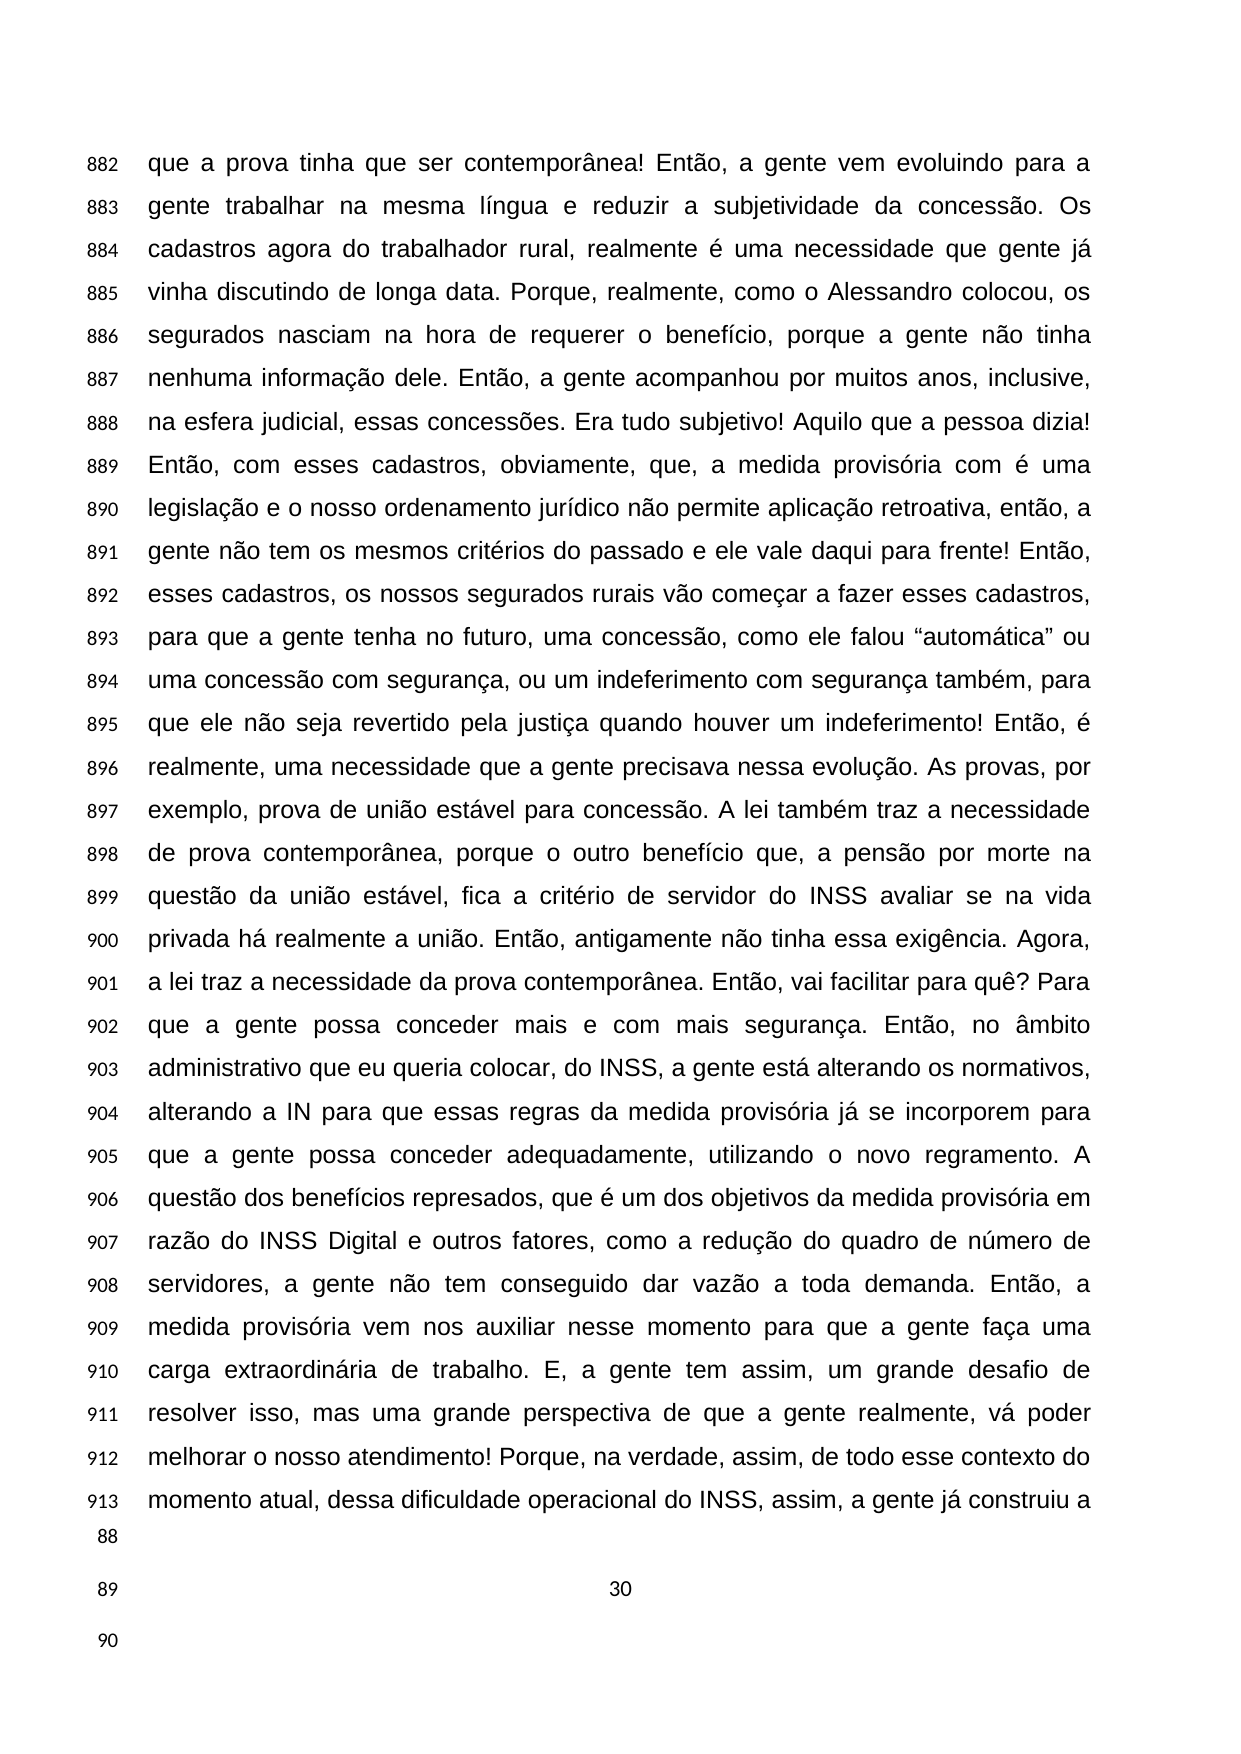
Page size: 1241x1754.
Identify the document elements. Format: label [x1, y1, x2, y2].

text [148, 148, 1092, 1513]
